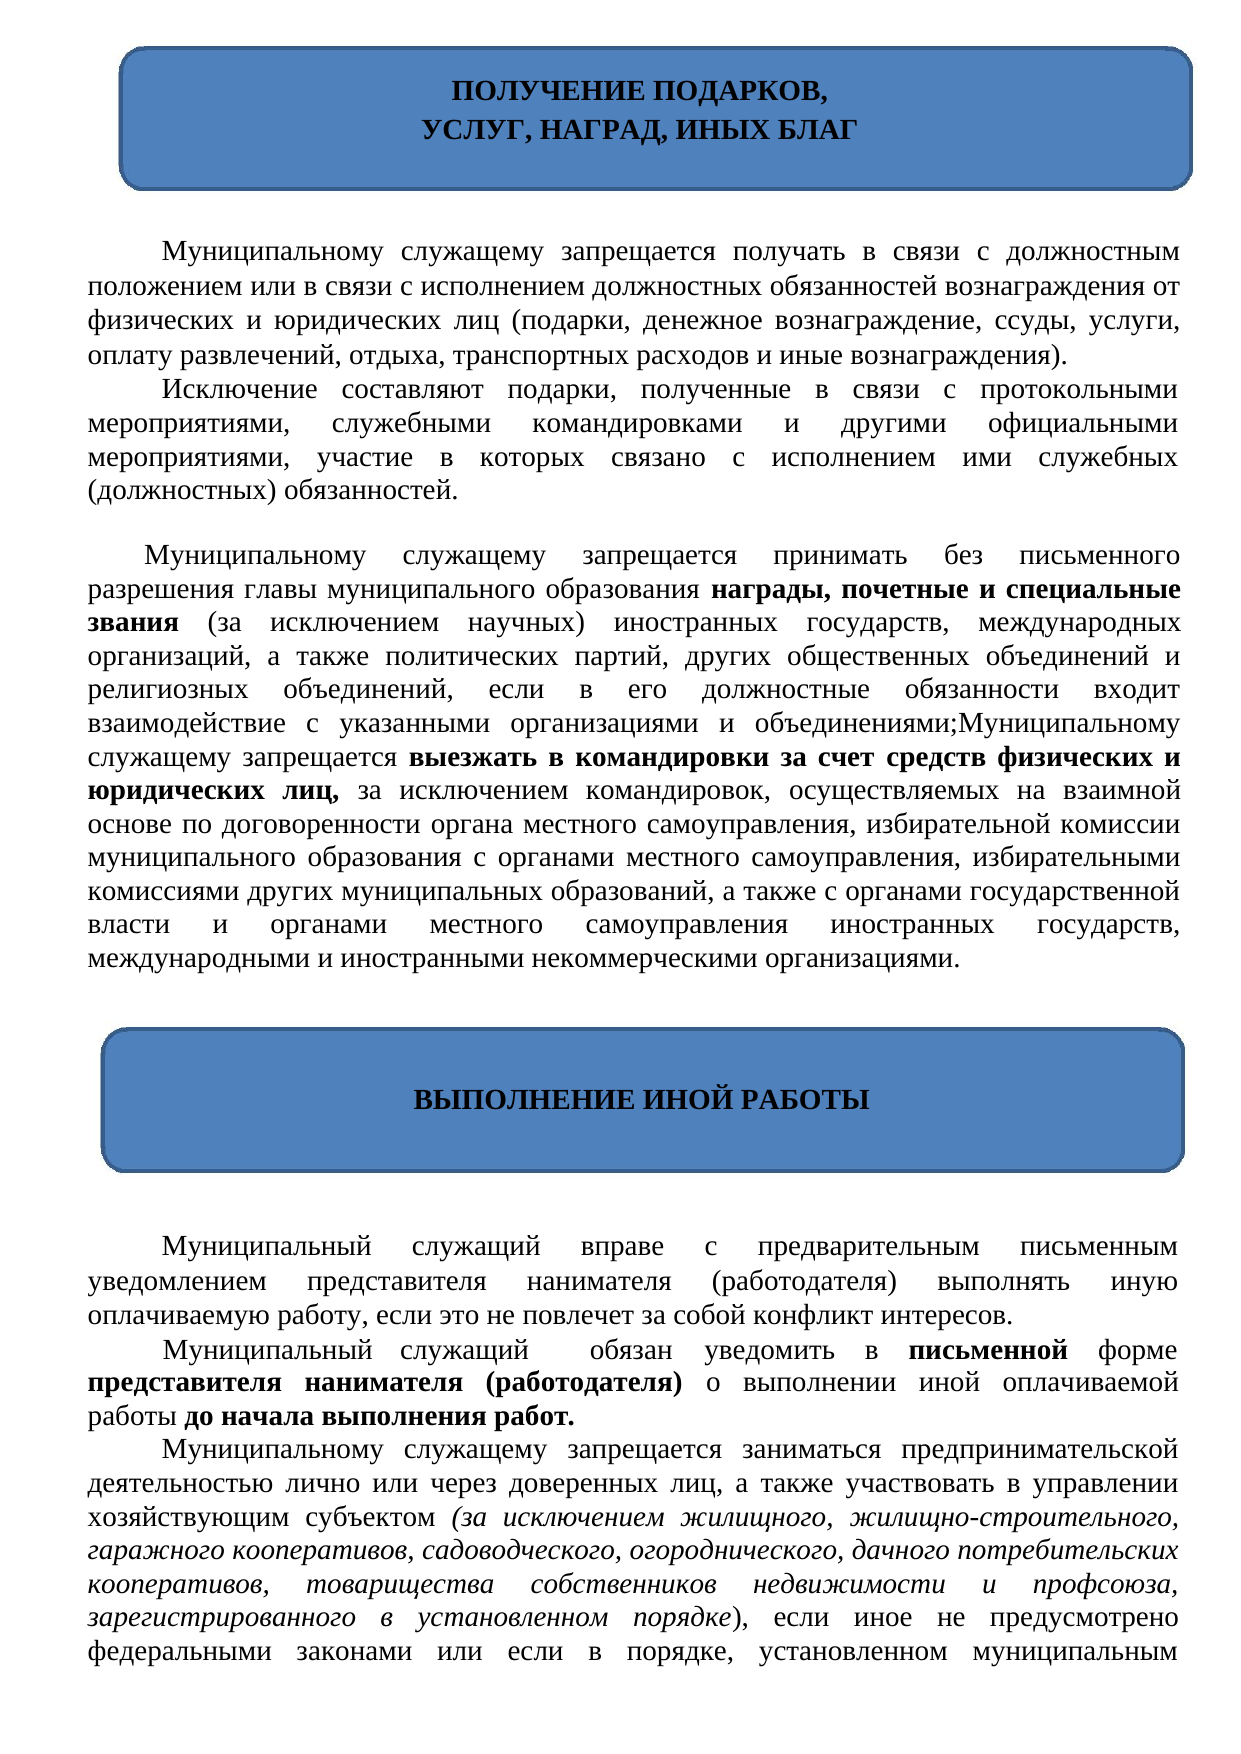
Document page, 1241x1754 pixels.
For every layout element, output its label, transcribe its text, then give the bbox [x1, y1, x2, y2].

picture [94, 1116, 1191, 1179]
text ПОЛУЧЕНИЕ ПОДАРКОВ, [87, 73, 1192, 107]
text Муниципальному служащему запрещается принимать без письменного разрешения главы муниципального образования награды, почетные и специальные звания (за исключением научных) иностранных государств, международных организаций, а также политических партий, других общественных объединений и религиозных объединений, если в его должностные обязанности входит взаимодействие с указанными организациями и объединениями;Муниципальному служащему запрещается выезжать в командировки за счет средств физических и юридических лиц, за исключением командировок, осуществляемых на взаимной основе по договоренности органа местного самоуправления, избирательной комиссии муниципального образования с органами местного самоуправления, избирательными комиссиями других муниципальных образований, а также с органами государственной власти и органами местного самоуправления иностранных государств, международными и иностранными некоммерческими организациями. [87, 537, 1181, 973]
text Исключение составляют подарки, полученные в связи с протокольными мероприятиями, служебными командировками и другими официальными мероприятиями, участие в которых связано с исполнением ими служебных (должностных) обязанностей. [87, 372, 1179, 506]
text Муниципальный служащий обязан уведомить в письменной форме [162, 1332, 1181, 1366]
text Муниципальный служащий вправе с предварительным письменным уведомлением представителя нанимателя (работодателя) выполнять иную оплачиваемую работу, если это не повлечет за собой конфликт интересов. [87, 1228, 1179, 1331]
text представителя нанимателя (работодателя) о выполнении иной оплачиваемой работы до начала выполнения работ. [87, 1366, 1179, 1431]
picture [112, 40, 1199, 197]
text ВЫПОЛНЕНИЕ ИНОЙ РАБОТЫ [87, 1082, 1196, 1116]
text УСЛУГ, НАГРАД, ИНЫХ БЛАГ [87, 112, 1192, 146]
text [87, 1432, 1179, 1666]
picture [94, 1021, 1191, 1082]
text Муниципальному служащему запрещается получать в связи с должностным положением или в связи с исполнением должностных обязанностей вознаграждения от физических и юридических лиц (подарки, денежное вознаграждение, ссуды, услуги, оплату развлечений, отдыха, транспортных расходов и иные вознаграждения). [87, 233, 1181, 371]
